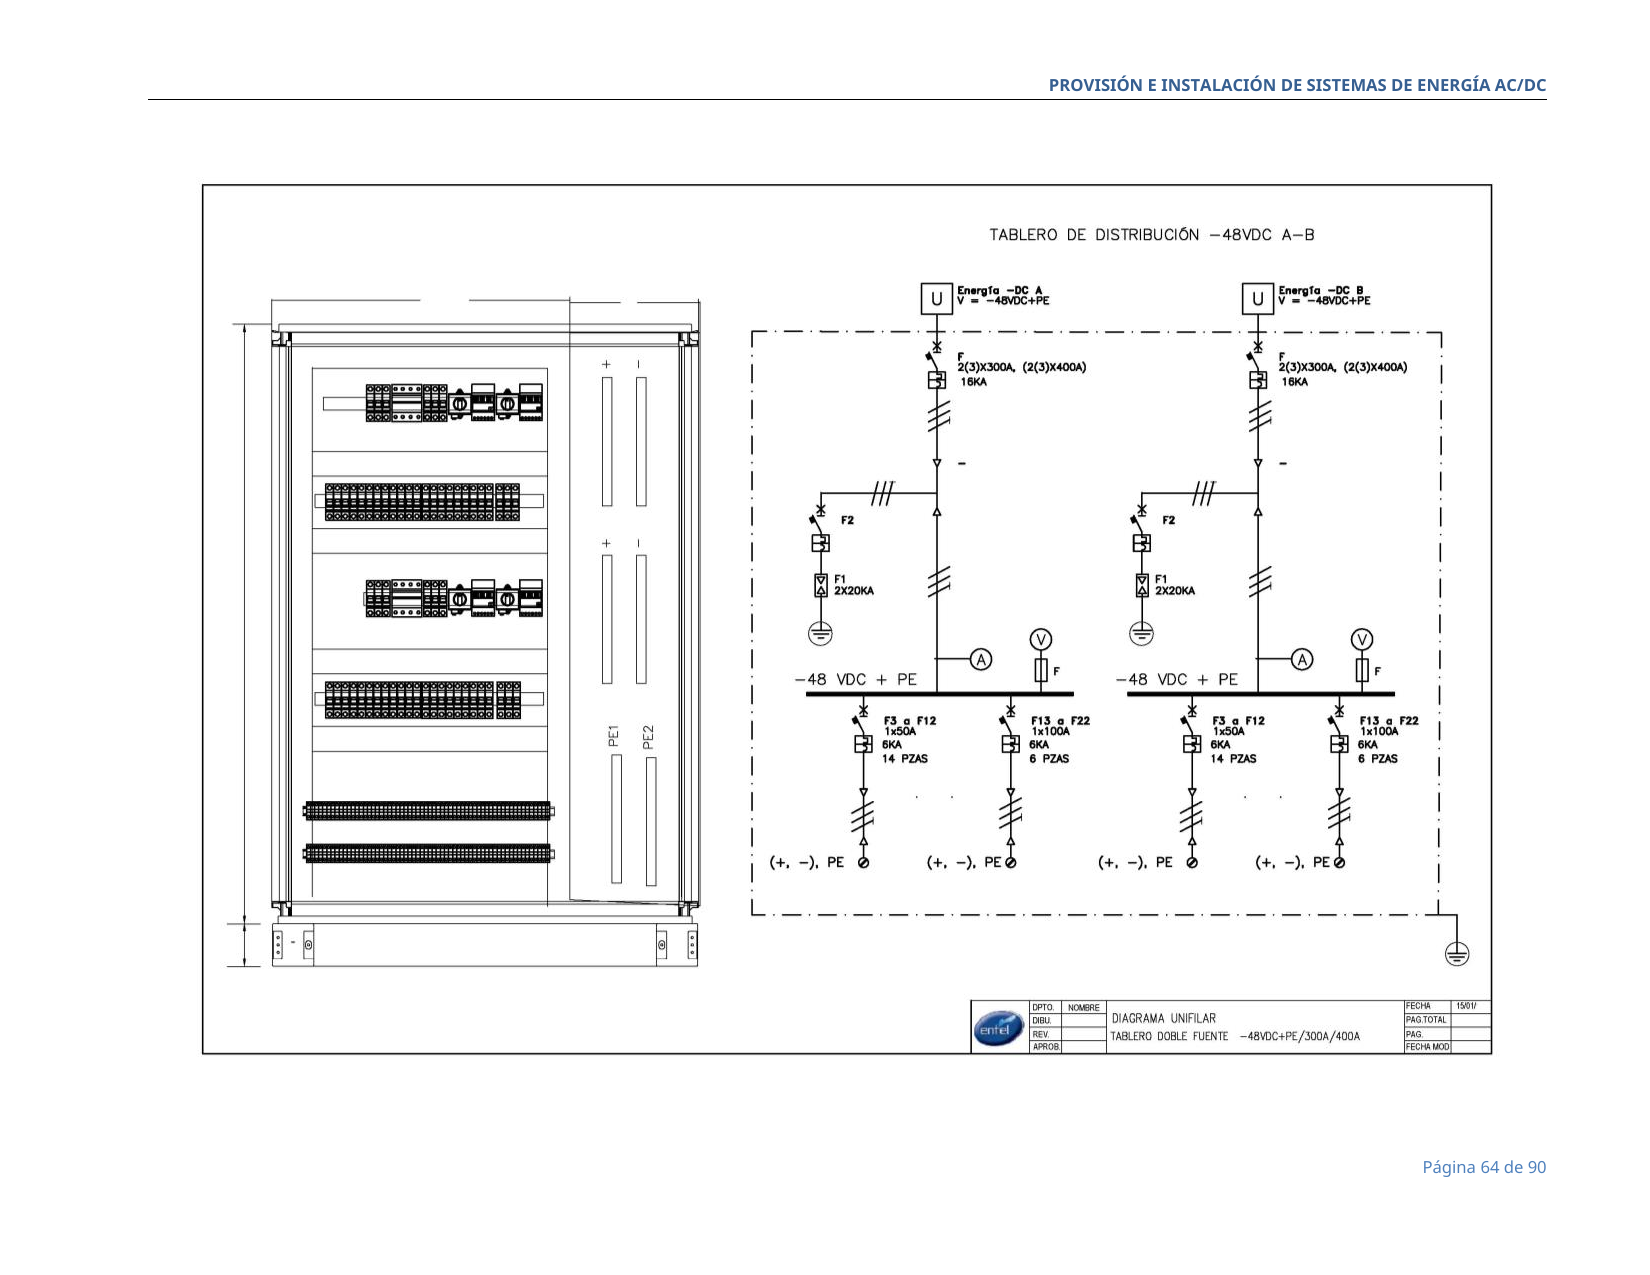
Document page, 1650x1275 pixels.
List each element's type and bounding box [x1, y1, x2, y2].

picture [188, 177, 1507, 1064]
